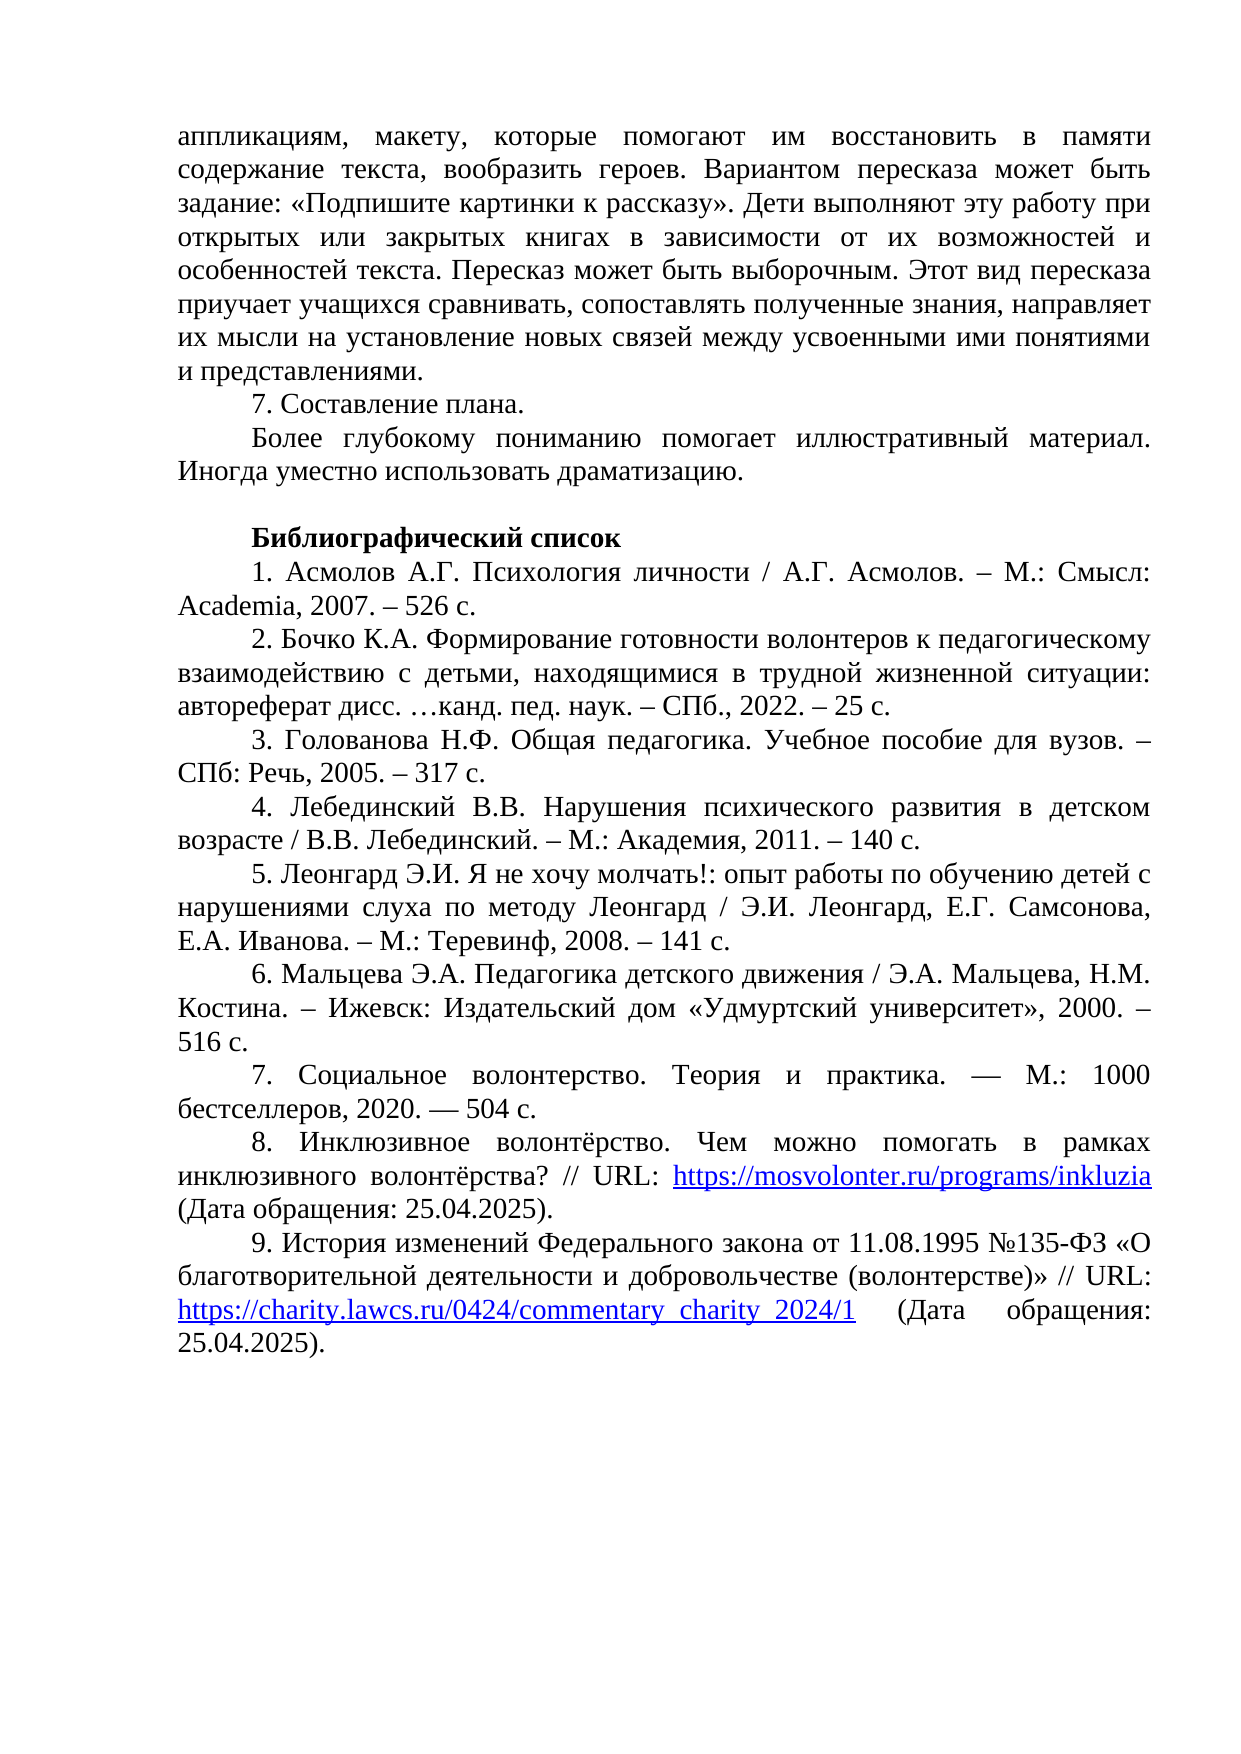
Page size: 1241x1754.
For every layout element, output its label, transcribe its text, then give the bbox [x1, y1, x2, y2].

text 5. Леонгард Э.И. Я не хочу молчать!: опыт работы по обучению детей с нарушениями слуха по методу Леонгард / Э.И. Леонгард, Е.Г. Самсонова, Е.А. Иванова. – М.: Теревинф, 2008. – 141 с. [177, 856, 1152, 957]
text 1. Асмолов А.Г. Психология личности / А.Г. Асмолов. – М.: Смысл: Academia, 2007. – 526 с. [177, 554, 1152, 621]
text 2. Бочко К.А. Формирование готовности волонтеров к педагогическому взаимодействию с детьми, находящимися в трудной жизненной ситуации: автореферат дисс. …канд. пед. наук. – СПб., 2022. – 25 с. [177, 621, 1152, 722]
text Библиографический список [177, 521, 1152, 554]
text 9. История изменений Федерального закона от 11.08.1995 №135-ФЗ «О благотворительной деятельности и добровольчестве (волонтерстве)» // URL: https://charity.lawcs.ru/0424/commentary_charity_2024/1 (Дата обращения: 25.04.2025). [177, 1225, 1152, 1359]
text 7. Составление плана. [177, 386, 1152, 420]
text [177, 118, 1152, 386]
text 6. Мальцева Э.А. Педагогика детского движения / Э.А. Мальцева, Н.М. Костина. – Ижевск: Издательский дом «Удмуртский университет», 2000. – 516 с. [177, 957, 1152, 1057]
text 8. Инклюзивное волонтёрство. Чем можно помогать в рамках инклюзивного волонтёрства? // URL: https://mosvolonter.ru/programs/inkluzia (Дата обращения: 25.04.2025). [177, 1124, 1152, 1225]
text 3. Голованова Н.Ф. Общая педагогика. Учебное пособие для вузов. – СПб: Речь, 2005. – 317 с. [177, 722, 1152, 789]
text 7. Социальное волонтерство. Теория и практика. — М.: 1000 бестселлеров, 2020. — 504 с. [177, 1057, 1152, 1124]
text Более глубокому пониманию помогает иллюстративный материал. Иногда уместно использовать драматизацию. [177, 420, 1152, 487]
text 4. Лебединский В.В. Нарушения психического развития в детском возрасте / В.В. Лебединский. – М.: Академия, 2011. – 140 с. [177, 789, 1152, 856]
